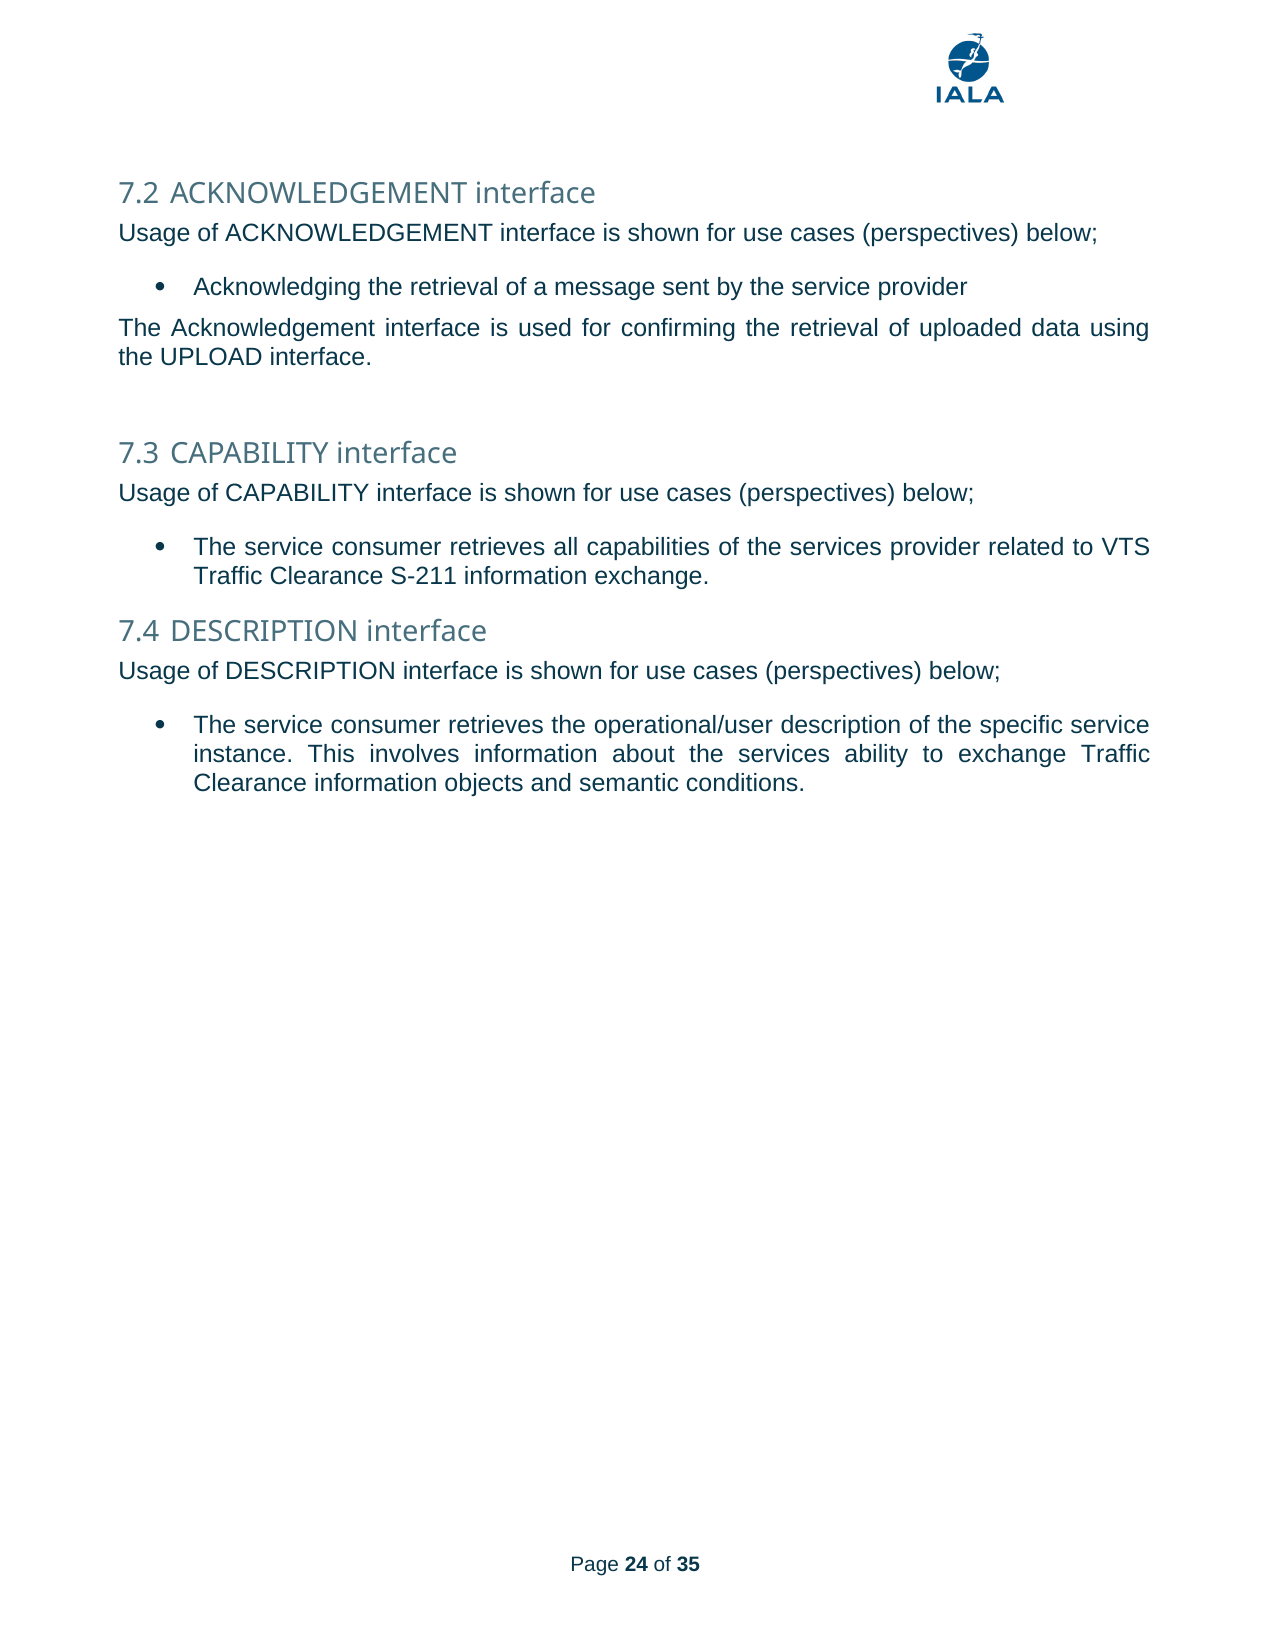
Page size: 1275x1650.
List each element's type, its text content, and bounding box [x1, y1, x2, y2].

text Usage of CAPABILITY interface is shown for use cases (perspectives) below; [118, 478, 1152, 507]
list Acknowledging the retrieval of a message sent by the service provider [156, 272, 1152, 300]
list The service consumer retrieves the operational/user description of the specific service instance. This involves information about the services ability to exchange Traffic Clearance information objects and semantic conditions. [156, 710, 1152, 796]
text The Acknowledgement interface is used for confirming the retrieval of uploaded data using the UPLOAD interface. [118, 313, 1152, 370]
list The service consumer retrieves all capabilities of the services provider related to VTS Traffic Clearance S-211 information exchange. [156, 532, 1152, 589]
subtitle ACKNOWLEDGEMENT interface [118, 172, 1152, 212]
subtitle DESCRIPTION interface [118, 610, 1152, 650]
picture [921, 25, 1016, 118]
text Usage of DESCRIPTION interface is shown for use cases (perspectives) below; [118, 656, 1152, 685]
text Usage of ACKNOWLEDGEMENT interface is shown for use cases (perspectives) below; [118, 218, 1152, 246]
subtitle CAPABILITY interface [118, 432, 1152, 472]
